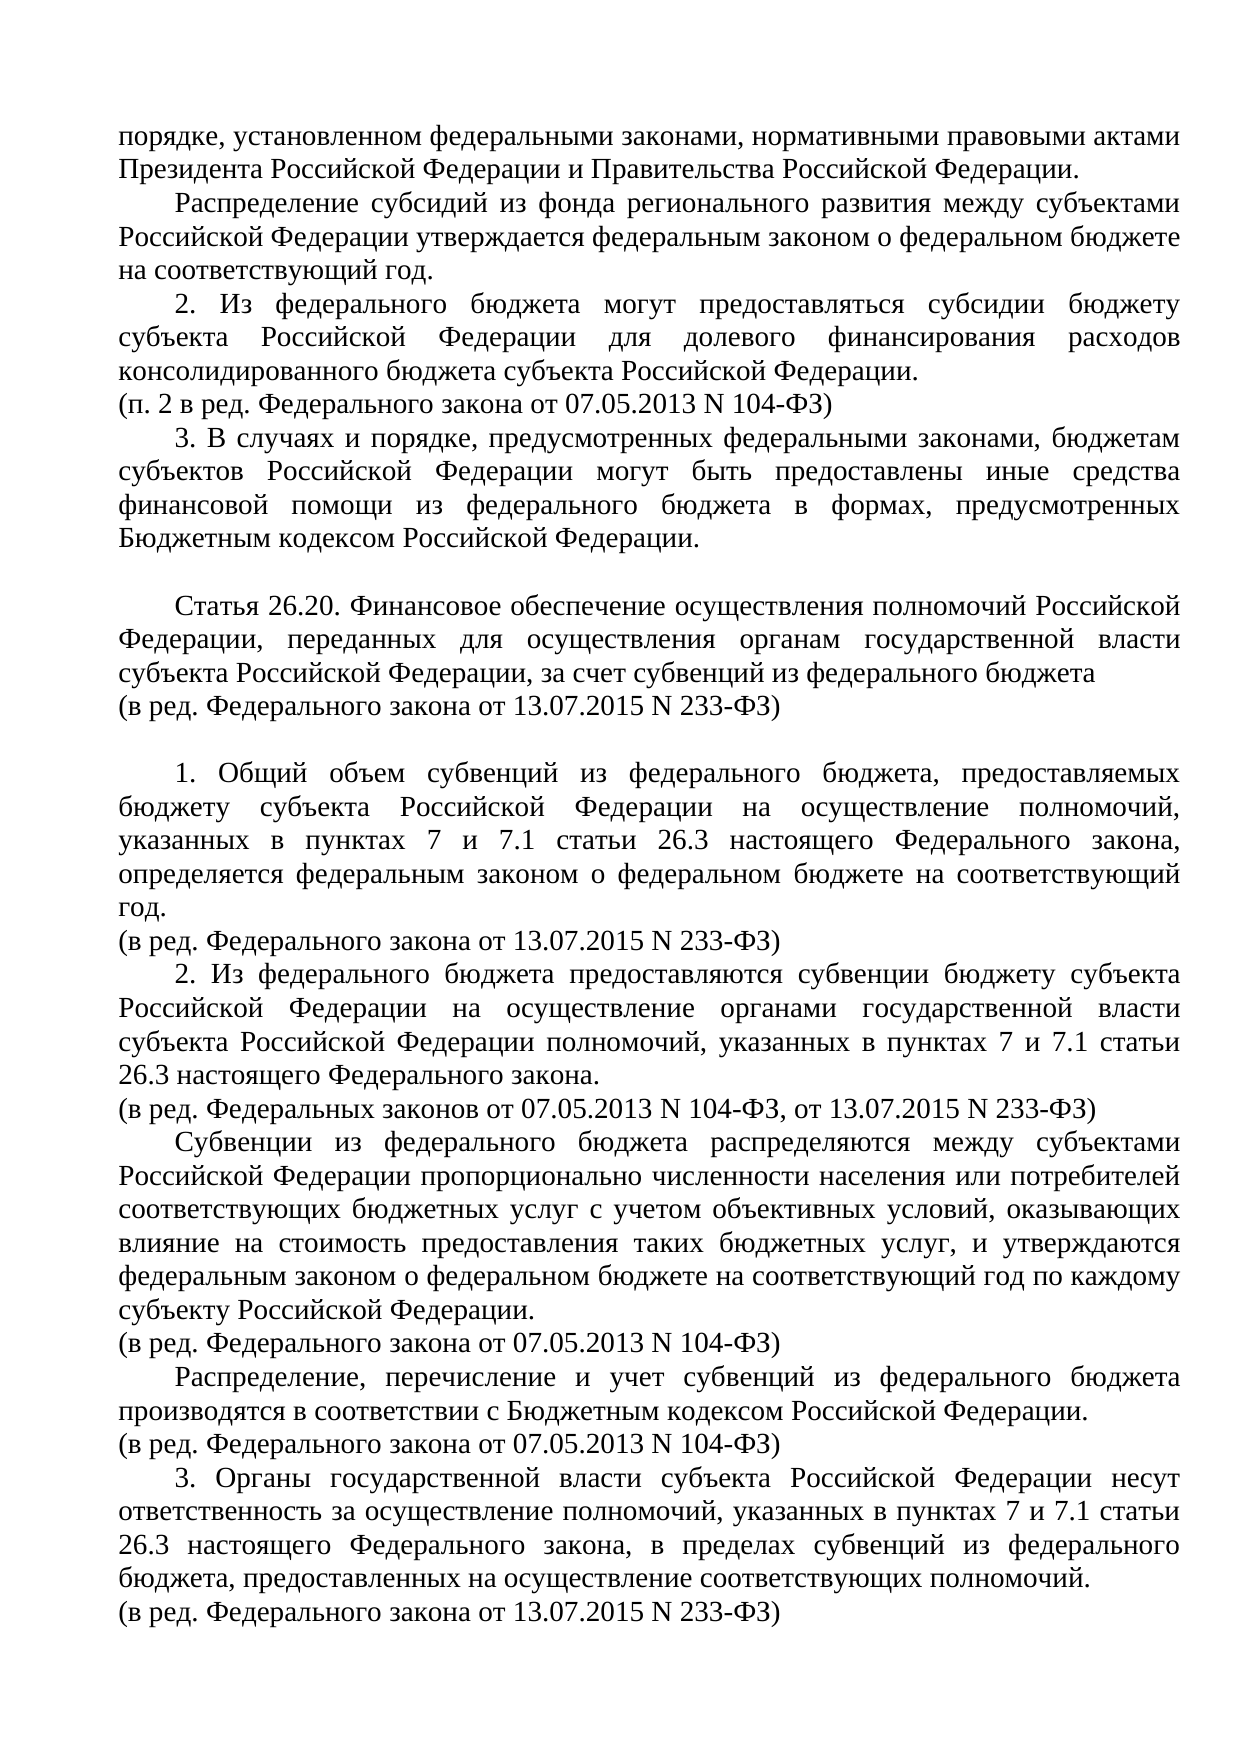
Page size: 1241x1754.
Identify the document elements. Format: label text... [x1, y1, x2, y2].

text Распределение, перечисление и учет субвенций из федерального бюджета производятся в соответствии с Бюджетным кодексом Российской Федерации. [118, 1359, 1181, 1426]
text 3. В случаях и порядке, предусмотренных федеральными законами, бюджетам субъектов Российской Федерации могут быть предоставлены иные средства финансовой помощи из федерального бюджета в формах, предусмотренных Бюджетным кодексом Российской Федерации. [118, 420, 1181, 554]
text (в ред. Федерального закона от 13.07.2015 N 233-ФЗ) [118, 1594, 1181, 1627]
text Статья 26.20. Финансовое обеспечение осуществления полномочий Российской Федерации, переданных для осуществления органам государственной власти субъекта Российской Федерации, за счет субвенций из федерального бюджета [118, 588, 1181, 688]
text (в ред. Федерального закона от 13.07.2015 N 233-ФЗ) [118, 688, 1181, 722]
text (в ред. Федерального закона от 07.05.2013 N 104-ФЗ) [118, 1426, 1181, 1460]
text 1. Общий объем субвенций из федерального бюджета, предоставляемых бюджету субъекта Российской Федерации на осуществление полномочий, указанных в пунктах 7 и 7.1 статьи 26.3 настоящего Федерального закона, определяется федеральным законом о федеральном бюджете на соответствующий год. [118, 755, 1181, 923]
text (в ред. Федеральных законов от 07.05.2013 N 104-ФЗ, от 13.07.2015 N 233-ФЗ) [118, 1091, 1181, 1124]
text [118, 118, 1181, 185]
text (в ред. Федерального закона от 07.05.2013 N 104-ФЗ) [118, 1326, 1181, 1359]
text Субвенции из федерального бюджета распределяются между субъектами Российской Федерации пропорционально численности населения или потребителей соответствующих бюджетных услуг с учетом объективных условий, оказывающих влияние на стоимость предоставления таких бюджетных услуг, и утверждаются федеральным законом о федеральном бюджете на соответствующий год по каждому субъекту Российской Федерации. [118, 1124, 1181, 1326]
text (п. 2 в ред. Федерального закона от 07.05.2013 N 104-ФЗ) [118, 386, 1181, 420]
text Распределение субсидий из фонда регионального развития между субъектами Российской Федерации утверждается федеральным законом о федеральном бюджете на соответствующий год. [118, 185, 1181, 286]
text 3. Органы государственной власти субъекта Российской Федерации несут ответственность за осуществление полномочий, указанных в пунктах 7 и 7.1 статьи 26.3 настоящего Федерального закона, в пределах субвенций из федерального бюджета, предоставленных на осуществление соответствующих полномочий. [118, 1460, 1181, 1594]
text (в ред. Федерального закона от 13.07.2015 N 233-ФЗ) [118, 923, 1181, 957]
text 2. Из федерального бюджета предоставляются субвенции бюджету субъекта Российской Федерации на осуществление органами государственной власти субъекта Российской Федерации полномочий, указанных в пунктах 7 и 7.1 статьи 26.3 настоящего Федерального закона. [118, 957, 1181, 1091]
text 2. Из федерального бюджета могут предоставляться субсидии бюджету субъекта Российской Федерации для долевого финансирования расходов консолидированного бюджета субъекта Российской Федерации. [118, 286, 1181, 386]
